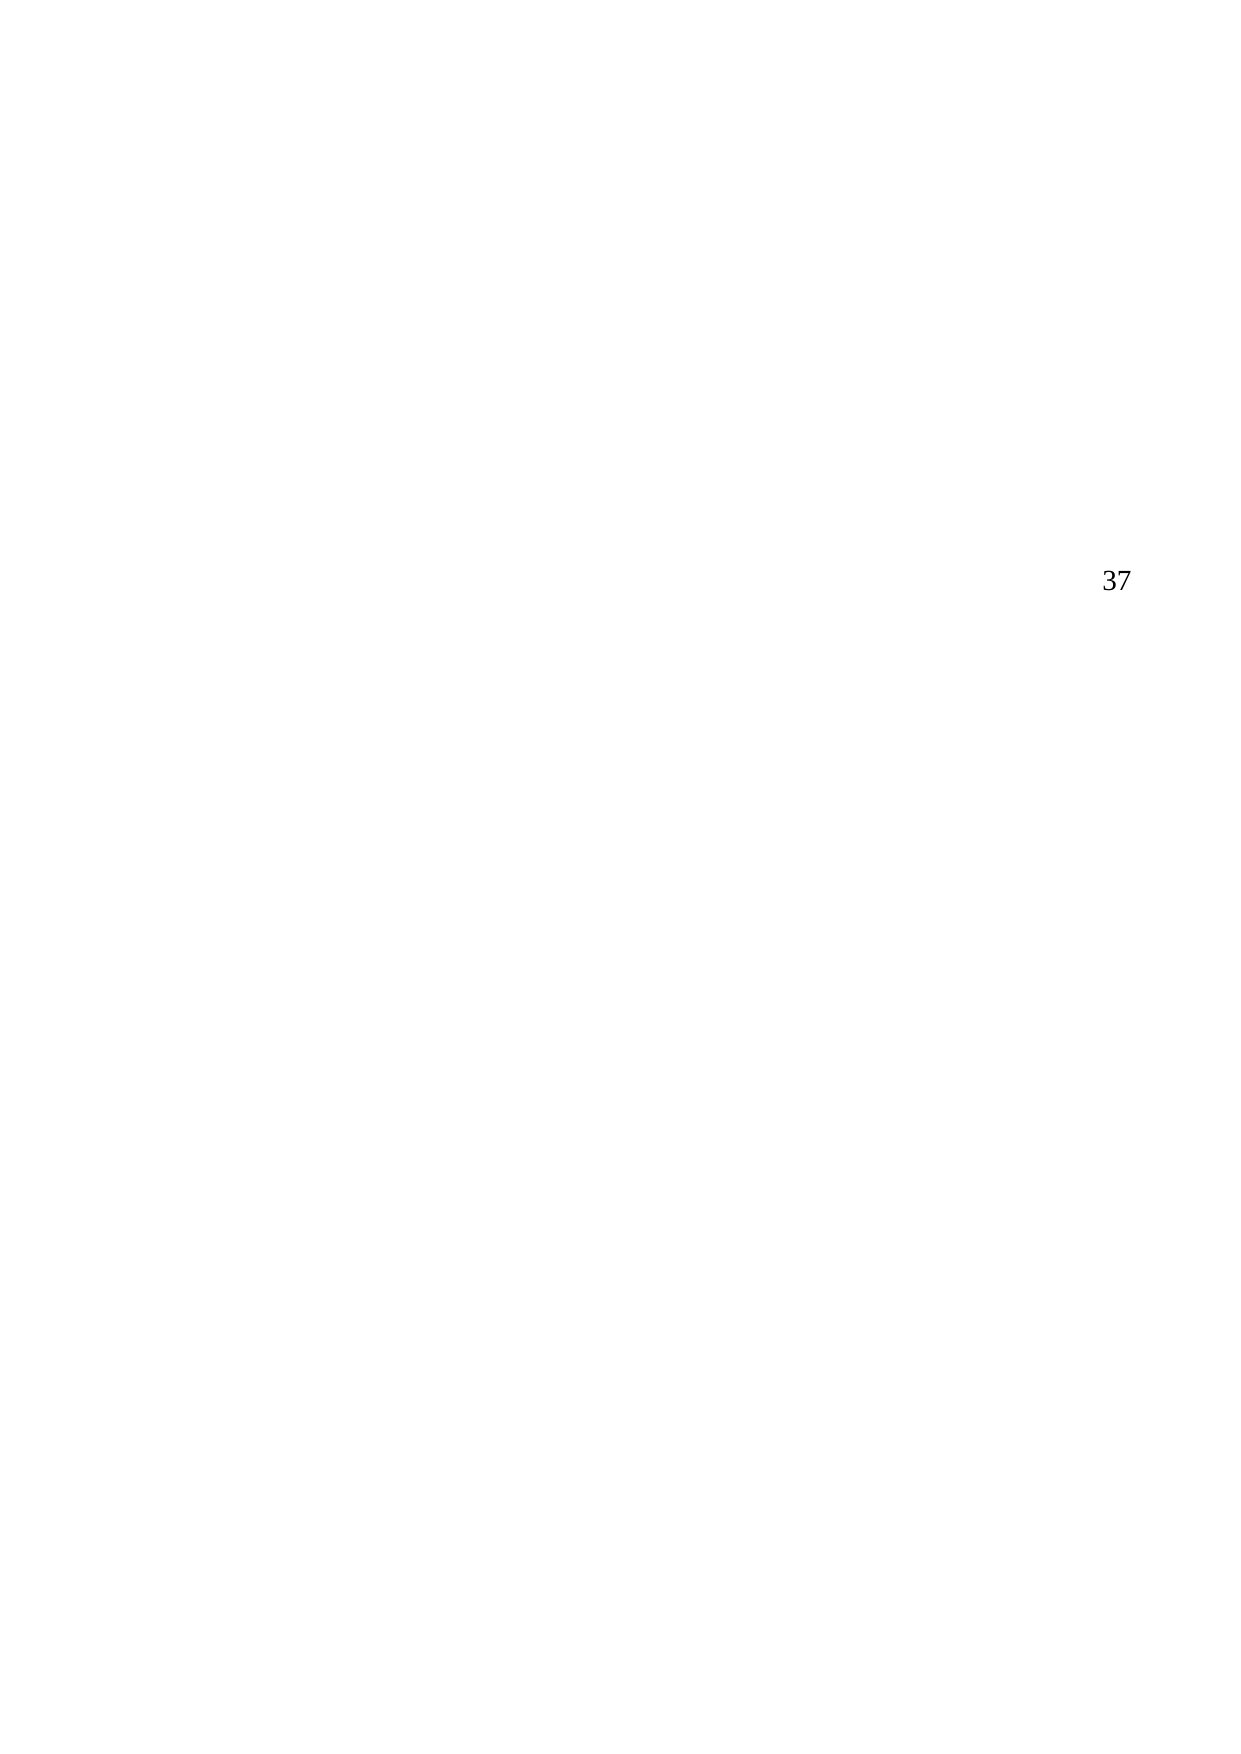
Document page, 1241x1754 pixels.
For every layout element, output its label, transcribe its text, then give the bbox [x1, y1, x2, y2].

text 37 [169, 563, 1162, 626]
